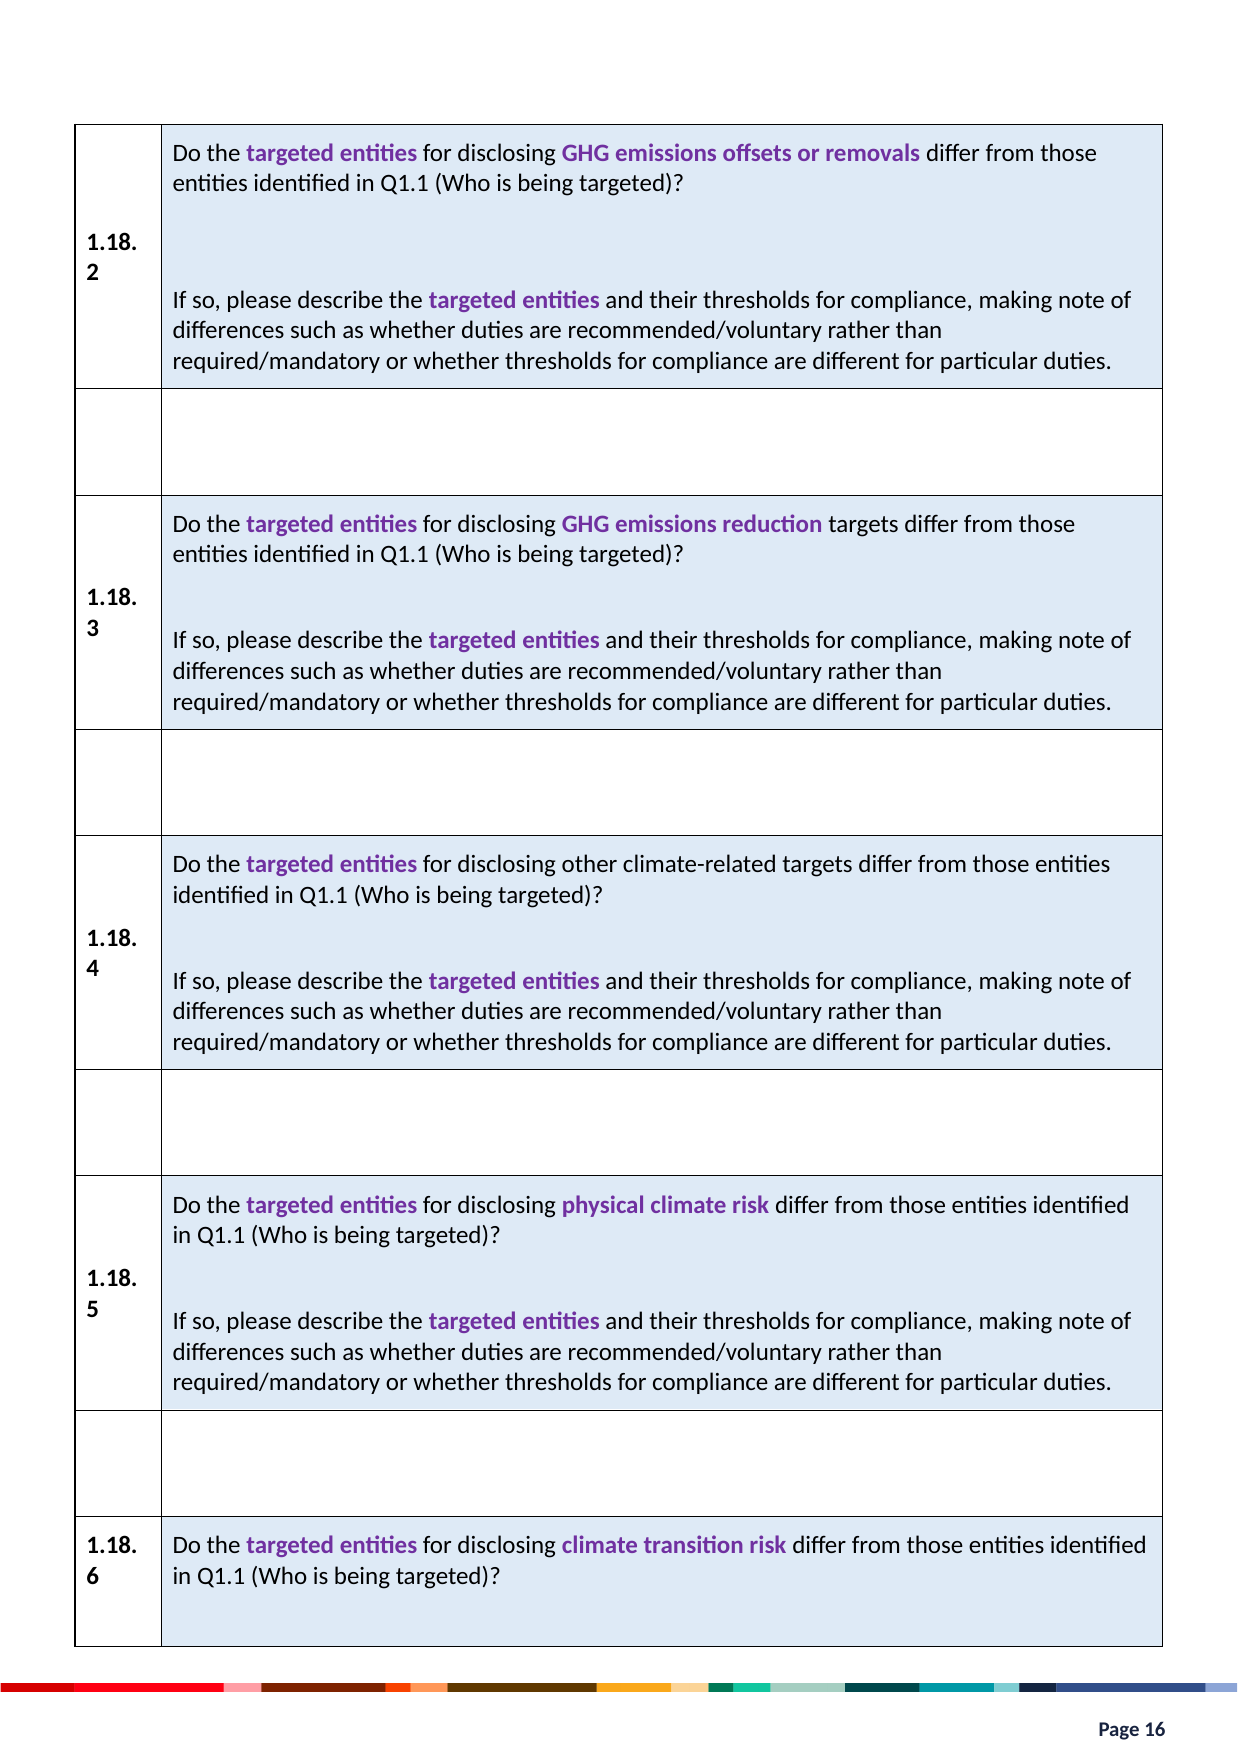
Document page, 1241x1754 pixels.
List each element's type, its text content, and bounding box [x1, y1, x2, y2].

table_cell Do the targeted entities for disclosing other climate-related targets differ from those entities identified in Q1.1 (Who is being targeted)? If so, please describe the targeted entities and their thresholds for compliance, making note of differences such as whether duties are recommended/voluntary rather than required/mandatory or whether thresholds for compliance are different for particular duties. [162, 836, 1162, 1069]
picture [0, 1683, 1236, 1692]
table_cell 1.18.2 [76, 125, 161, 388]
table_cell [76, 1411, 161, 1516]
table_cell [162, 1411, 1162, 1516]
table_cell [162, 1517, 1162, 1646]
table_cell Do the targeted entities for disclosing GHG emissions offsets or removals differ from those entities identified in Q1.1 (Who is being targeted)? If so, please describe the targeted entities and their thresholds for compliance, making note of differences such as whether duties are recommended/voluntary rather than required/mandatory or whether thresholds for compliance are different for particular duties. [162, 125, 1162, 388]
table_cell 1.18.3 [76, 496, 161, 729]
table_cell [76, 389, 161, 494]
table_cell [162, 389, 1162, 494]
table_cell 1.18.6 [76, 1517, 161, 1646]
table_cell [162, 1070, 1162, 1175]
table_cell [76, 730, 161, 835]
table_cell Do the targeted entities for disclosing physical climate risk differ from those entities identified in Q1.1 (Who is being targeted)? If so, please describe the targeted entities and their thresholds for compliance, making note of differences such as whether duties are recommended/voluntary rather than required/mandatory or whether thresholds for compliance are different for particular duties. [162, 1176, 1162, 1409]
table_cell [162, 730, 1162, 835]
table_cell 1.18.4 [76, 836, 161, 1069]
table_cell 1.18.5 [76, 1176, 161, 1409]
table_cell [76, 1070, 161, 1175]
table_cell Do the targeted entities for disclosing GHG emissions reduction targets differ from those entities identified in Q1.1 (Who is being targeted)? If so, please describe the targeted entities and their thresholds for compliance, making note of differences such as whether duties are recommended/voluntary rather than required/mandatory or whether thresholds for compliance are different for particular duties. [162, 496, 1162, 729]
